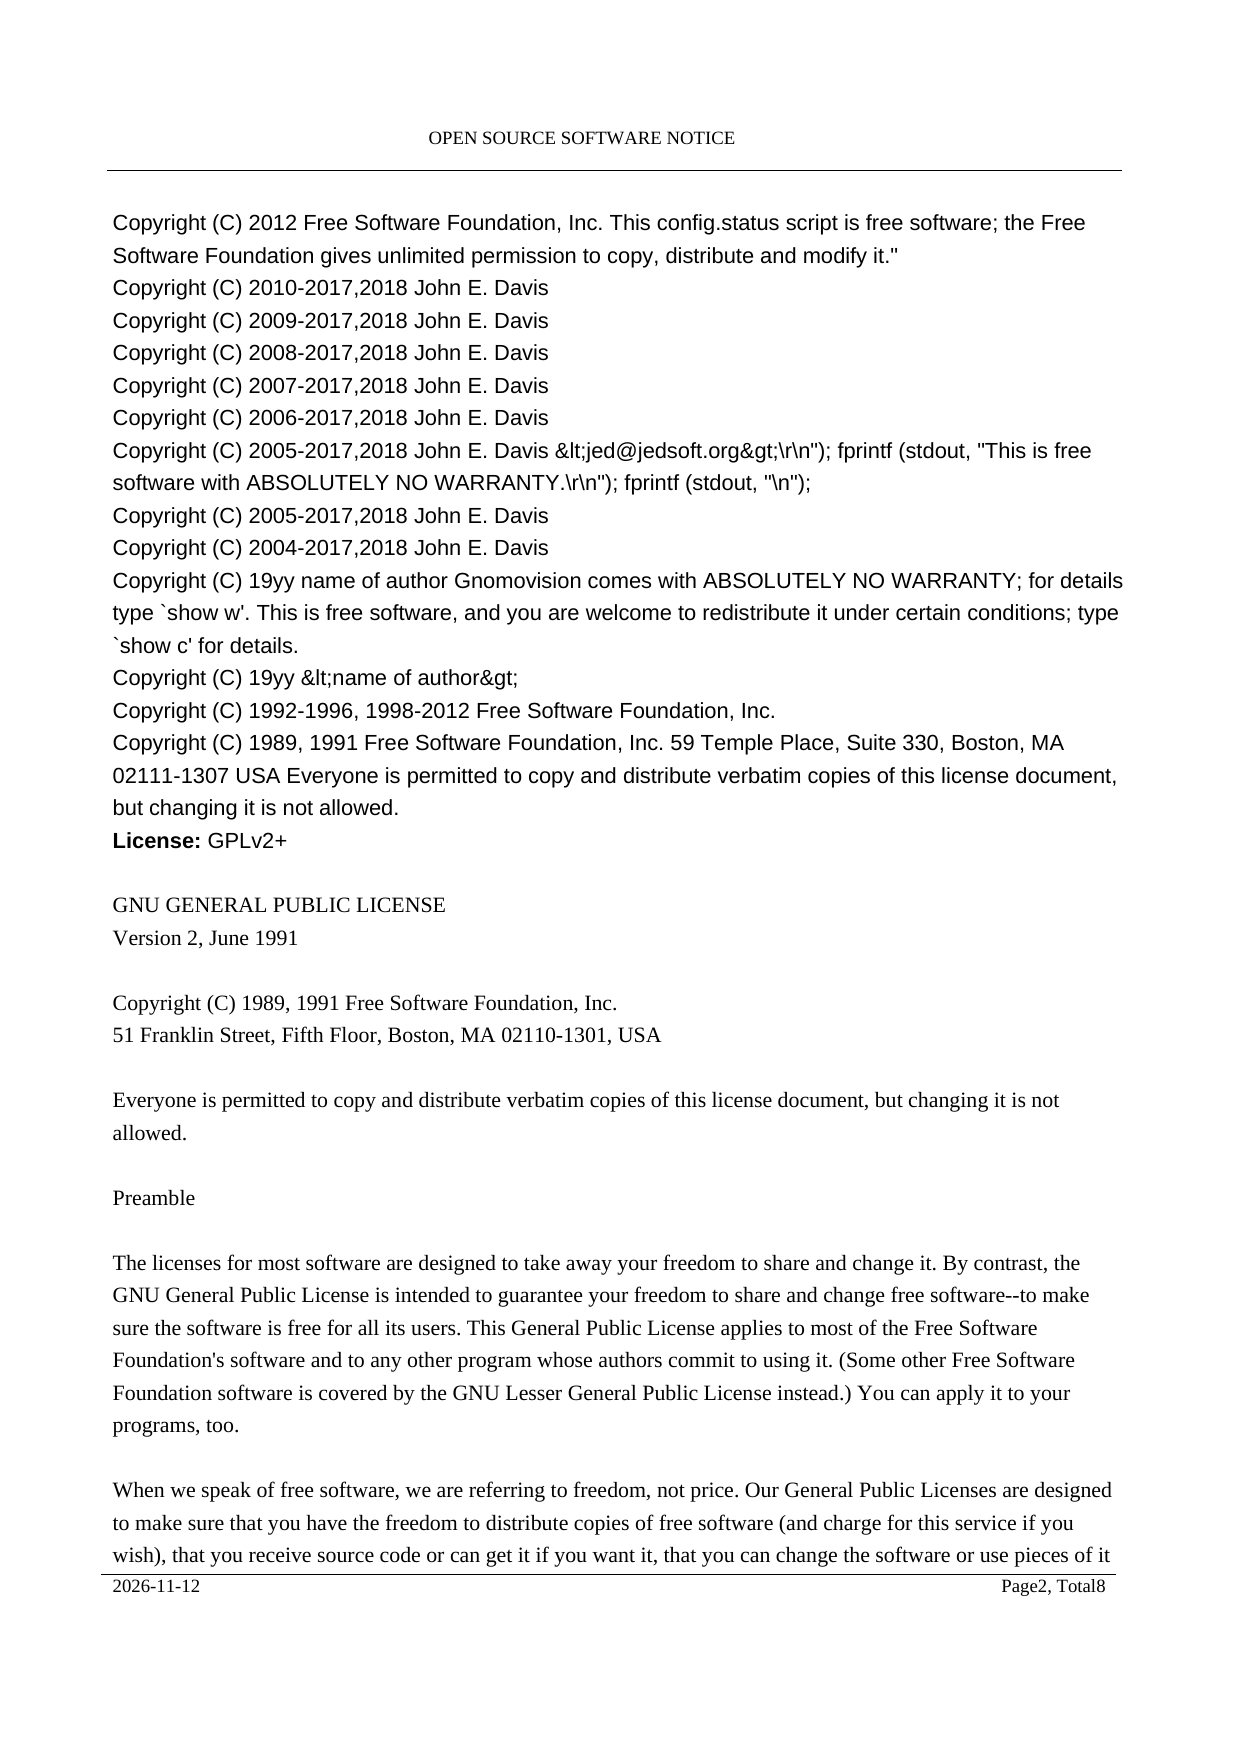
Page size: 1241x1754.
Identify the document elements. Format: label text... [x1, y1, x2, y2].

text Copyright (C) 1989, 1991 Free Software Foundation, Inc. 59 Temple Place, Suite 330, Boston, MA 02111-1307 USA Everyone is permitted to copy and distribute verbatim copies of this license document, but changing it is not allowed. [112, 726, 1128, 824]
text Copyright (C) 2004-2017,2018 John E. Davis [112, 531, 1128, 564]
text Copyright (C) 2009-2017,2018 John E. Davis [112, 304, 1128, 336]
text Copyright (C) 2010-2017,2018 John E. Davis [112, 271, 1128, 304]
text Copyright (C) 2006-2017,2018 John E. Davis [112, 401, 1128, 434]
text Copyright (C) 1992-1996, 1998-2012 Free Software Foundation, Inc. [112, 694, 1128, 726]
text Copyright (C) 2008-2017,2018 John E. Davis [112, 336, 1128, 369]
text Copyright (C) 2005-2017,2018 John E. Davis [112, 499, 1128, 531]
text Copyright (C) 2012 Free Software Foundation, Inc. This config.status script is free software; the Free Software Foundation gives unlimited permission to copy, distribute and modify it." [112, 206, 1128, 271]
text Copyright (C) 2005-2017,2018 John E. Davis &lt;jed@jedsoft.org&gt;\r\n"); fprintf (stdout, "This is free software with ABSOLUTELY NO WARRANTY.\r\n"); fprintf (stdout, "\n"); [112, 434, 1128, 499]
text Copyright (C) 19yy &lt;name of author&gt; [112, 661, 1128, 694]
text Copyright (C) 19yy name of author Gnomovision comes with ABSOLUTELY NO WARRANTY; for details type `show w'. This is free software, and you are welcome to redistribute it under certain conditions; type `show c' for details. [112, 564, 1128, 661]
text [112, 824, 1128, 1571]
text Copyright (C) 2007-2017,2018 John E. Davis [112, 369, 1128, 401]
